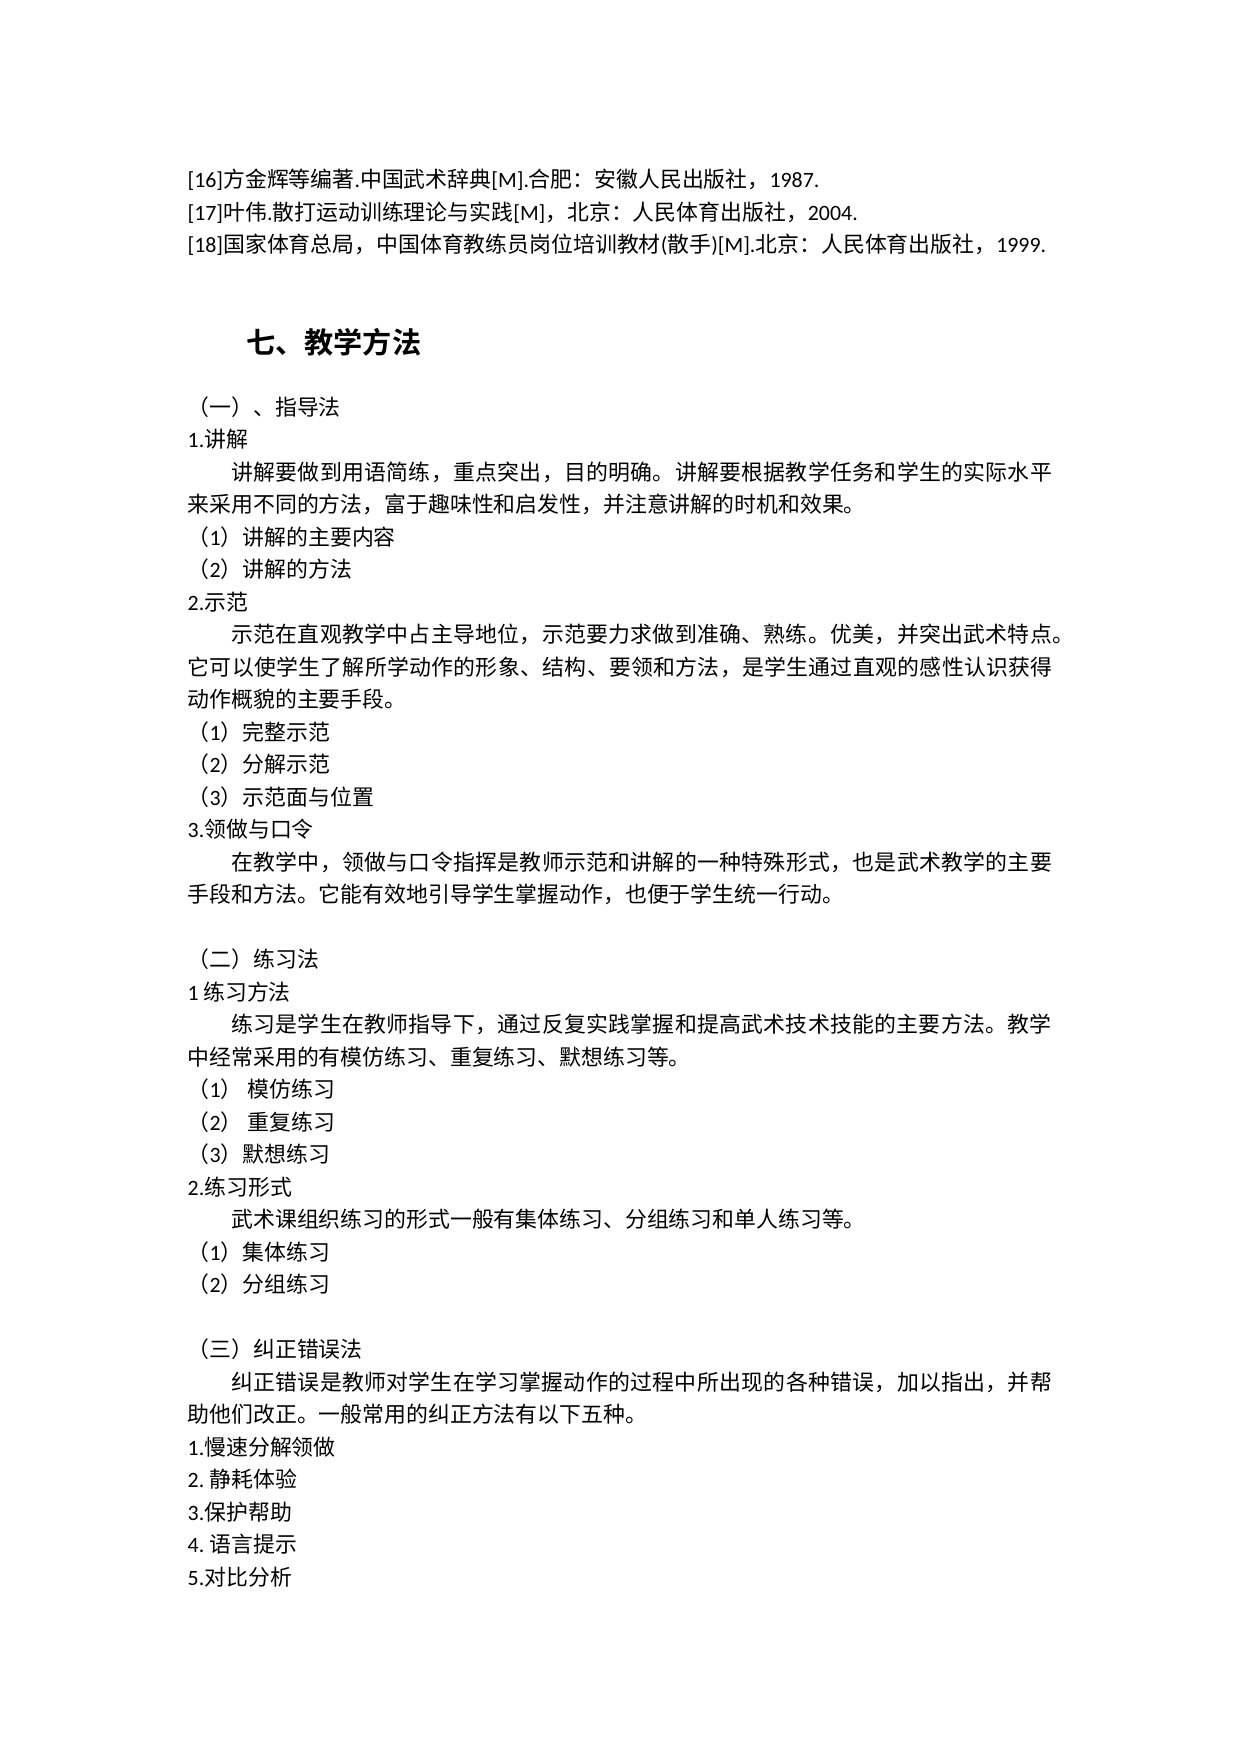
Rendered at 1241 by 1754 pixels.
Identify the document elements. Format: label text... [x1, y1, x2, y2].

text 讲解要做到用语简练，重点突出，目的明确。讲解要根据教学任务和学生的实际水平来采用不同的方法，富于趣味性和启发性，并注意讲解的时机和效果。 [187, 454, 1053, 519]
text 5.对比分析 [187, 1559, 1053, 1592]
text 练习是学生在教师指导下，通过反复实践掌握和提高武术技术技能的主要方法。教学中经常采用的有模仿练习、重复练习、默想练习等。 [187, 1007, 1053, 1072]
text 2.示范 [187, 584, 1053, 617]
text 2. 静耗体验 [187, 1462, 1053, 1494]
text 3.保护帮助 [187, 1494, 1053, 1527]
text 1练习方法 [187, 974, 1053, 1007]
text 2.练习形式 [187, 1169, 1053, 1202]
text （二）练习法 [187, 942, 1053, 974]
text （2） 重复练习 [187, 1104, 1053, 1137]
text （3）示范面与位置 [187, 779, 1053, 812]
text （3）默想练习 [187, 1137, 1053, 1169]
text （1）讲解的主要内容 [187, 519, 1053, 552]
text 1.慢速分解领做 [187, 1429, 1053, 1462]
text （2）分组练习 [187, 1267, 1053, 1299]
text 1.讲解 [187, 422, 1053, 454]
text （一）、指导法 [187, 389, 1053, 422]
text [16]方金辉等编著.中国武术辞典[M].合肥：安徽人民出版社，1987. [187, 162, 1053, 194]
text 纠正错误是教师对学生在学习掌握动作的过程中所出现的各种错误，加以指出，并帮助他们改正。一般常用的纠正方法有以下五种。 [187, 1364, 1053, 1429]
text [17]叶伟.散打运动训练理论与实践[M]，北京：人民体育出版社，2004. [187, 194, 1053, 227]
text 3.领做与口令 [187, 812, 1053, 844]
text 七、教学方法 [187, 308, 1053, 373]
text 示范在直观教学中占主导地位，示范要力求做到准确、熟练。优美，并突出武术特点。它可以使学生了解所学动作的形象、结构、要领和方法，是学生通过直观的感性认识获得动作概貌的主要手段。 [187, 617, 1053, 714]
text 武术课组织练习的形式一般有集体练习、分组练习和单人练习等。 [187, 1202, 1053, 1234]
text 4. 语言提示 [187, 1527, 1053, 1559]
text （2）分解示范 [187, 747, 1053, 779]
text （1） 模仿练习 [187, 1072, 1053, 1104]
text （2）讲解的方法 [187, 552, 1053, 584]
text （1）集体练习 [187, 1234, 1053, 1267]
text （三）纠正错误法 [187, 1332, 1053, 1364]
text [18]国家体育总局，中国体育教练员岗位培训教材(散手)[M].北京：人民体育出版社，1999. [187, 227, 1053, 259]
text （1）完整示范 [187, 714, 1053, 747]
text 在教学中，领做与口令指挥是教师示范和讲解的一种特殊形式，也是武术教学的主要手段和方法。它能有效地引导学生掌握动作，也便于学生统一行动。 [187, 844, 1053, 909]
